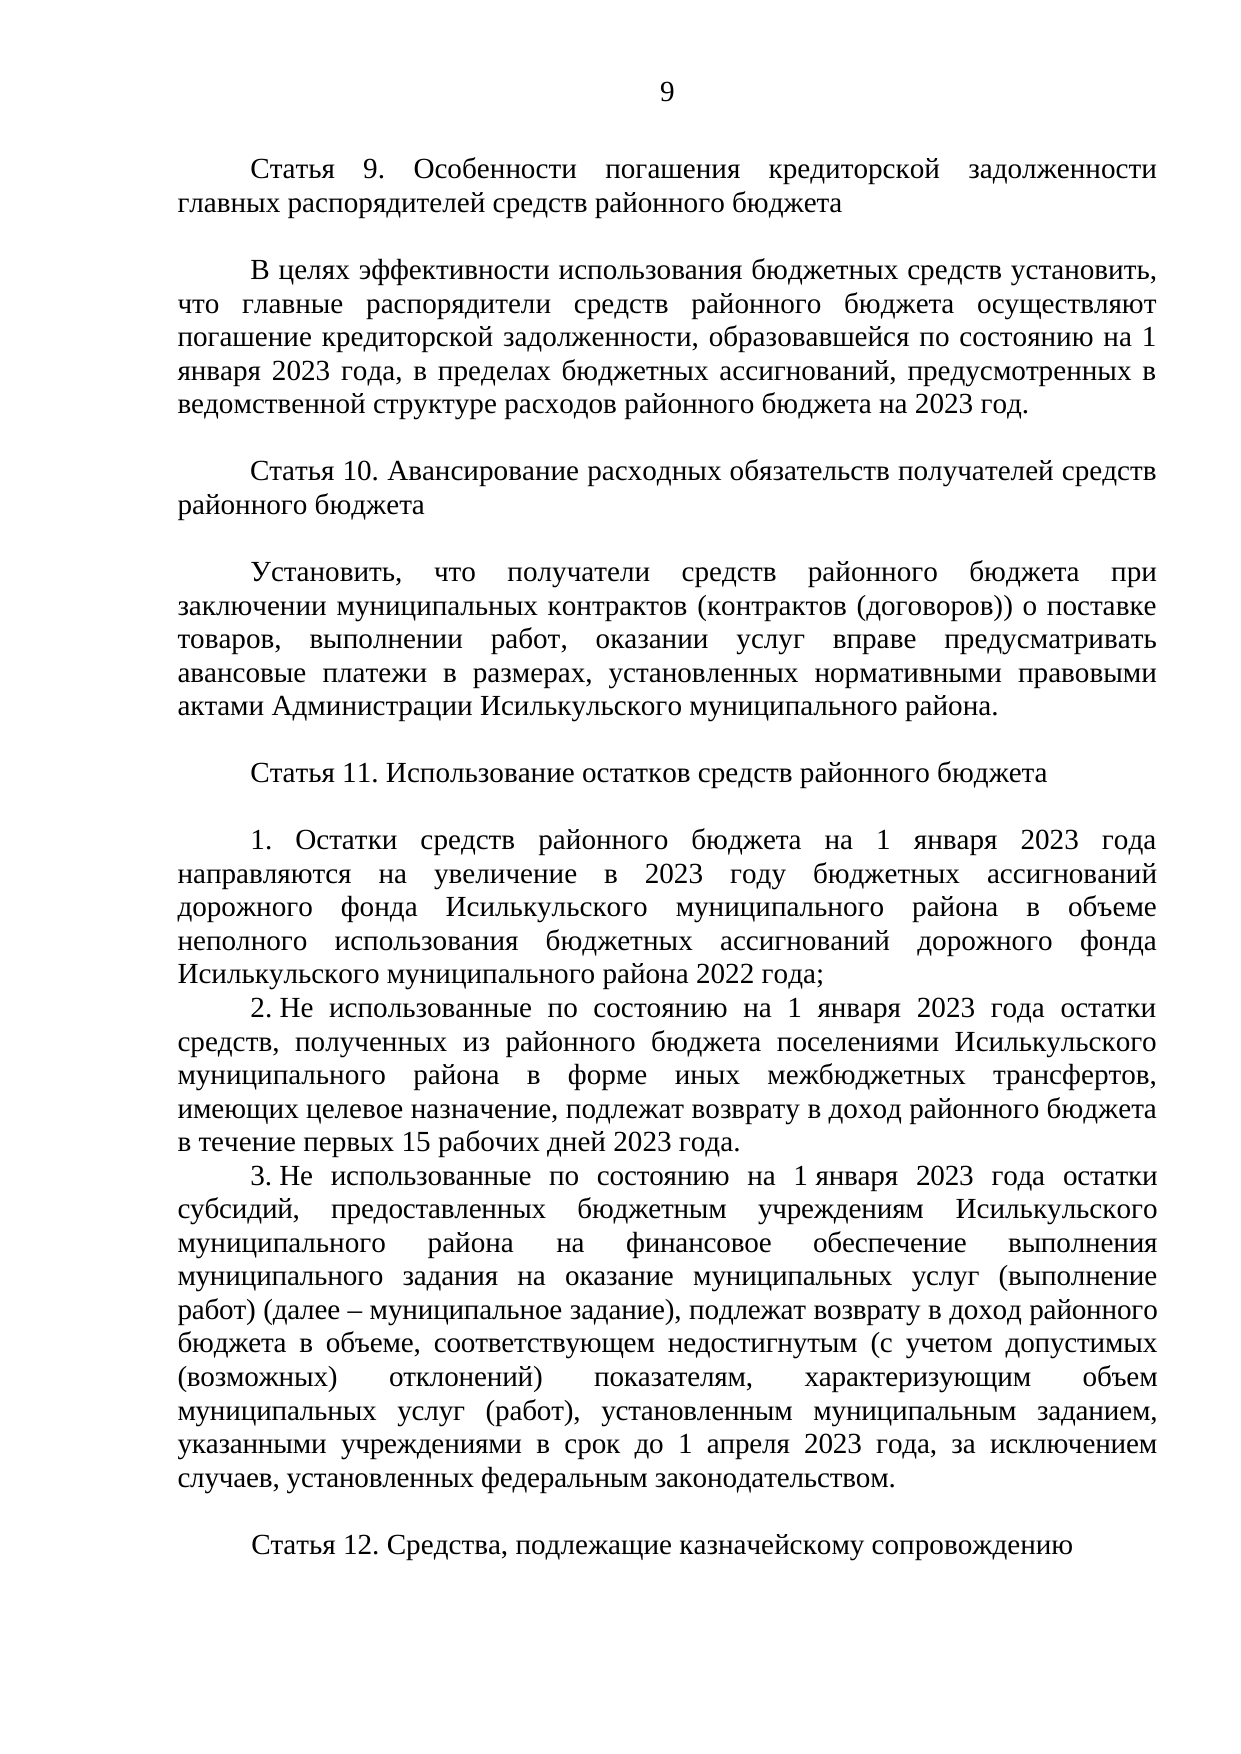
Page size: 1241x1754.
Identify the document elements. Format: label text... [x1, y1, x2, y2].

text Установить, что получатели средств районного бюджета при заключении муниципальных контрактов (контрактов (договоров)) о поставке товаров, выполнении работ, оказании услуг вправе предусматривать авансовые платежи в размерах, установленных нормативными правовыми актами Администрации Исилькульского муниципального района. [177, 554, 1157, 722]
text Статья 9. Особенности погашения кредиторской задолженности главных распорядителей средств районного бюджета [177, 152, 1157, 219]
text 1. Остатки средств районного бюджета на 1 января 2023 года направляются на увеличение в 2023 году бюджетных ассигнований дорожного фонда Исилькульского муниципального района в объеме неполного использования бюджетных ассигнований дорожного фонда Исилькульского муниципального района 2022 года; [177, 822, 1157, 990]
text Статья 11. Использование остатков средств районного бюджета [177, 755, 1157, 789]
text 3. Не использованные по состоянию на 1 января 2023 года остатки субсидий, предоставленных бюджетным учреждениям Исилькульского муниципального района на финансовое обеспечение выполнения муниципального задания на оказание муниципальных услуг (выполнение работ) (далее – муниципальное задание), подлежат возврату в доход районного бюджета в объеме, соответствующем недостигнутым (с учетом допустимых (возможных) отклонений) показателям, характеризующим объем муниципальных услуг (работ), установленным муниципальным заданием, указанными учреждениями в срок до 1 апреля 2023 года, за исключением случаев, установленных федеральным законодательством. [177, 1158, 1157, 1493]
text Статья 10. Авансирование расходных обязательств получателей средств районного бюджета [177, 453, 1157, 521]
text В целях эффективности использования бюджетных средств установить, что главные распорядители средств районного бюджета осуществляют погашение кредиторской задолженности, образовавшейся по состоянию на 1 января 2023 года, в пределах бюджетных ассигнований, предусмотренных в ведомственной структуре расходов районного бюджета на 2023 год. [177, 252, 1157, 420]
text 2. Не использованные по состоянию на 1 января 2023 года остатки средств, полученных из районного бюджета поселениями Исилькульского муниципального района в форме иных межбюджетных трансфертов, имеющих целевое назначение, подлежат возврату в доход районного бюджета в течение первых 15 рабочих дней 2023 года. [177, 990, 1157, 1158]
text Статья 12. Средства, подлежащие казначейскому сопровождению [177, 1527, 1157, 1560]
